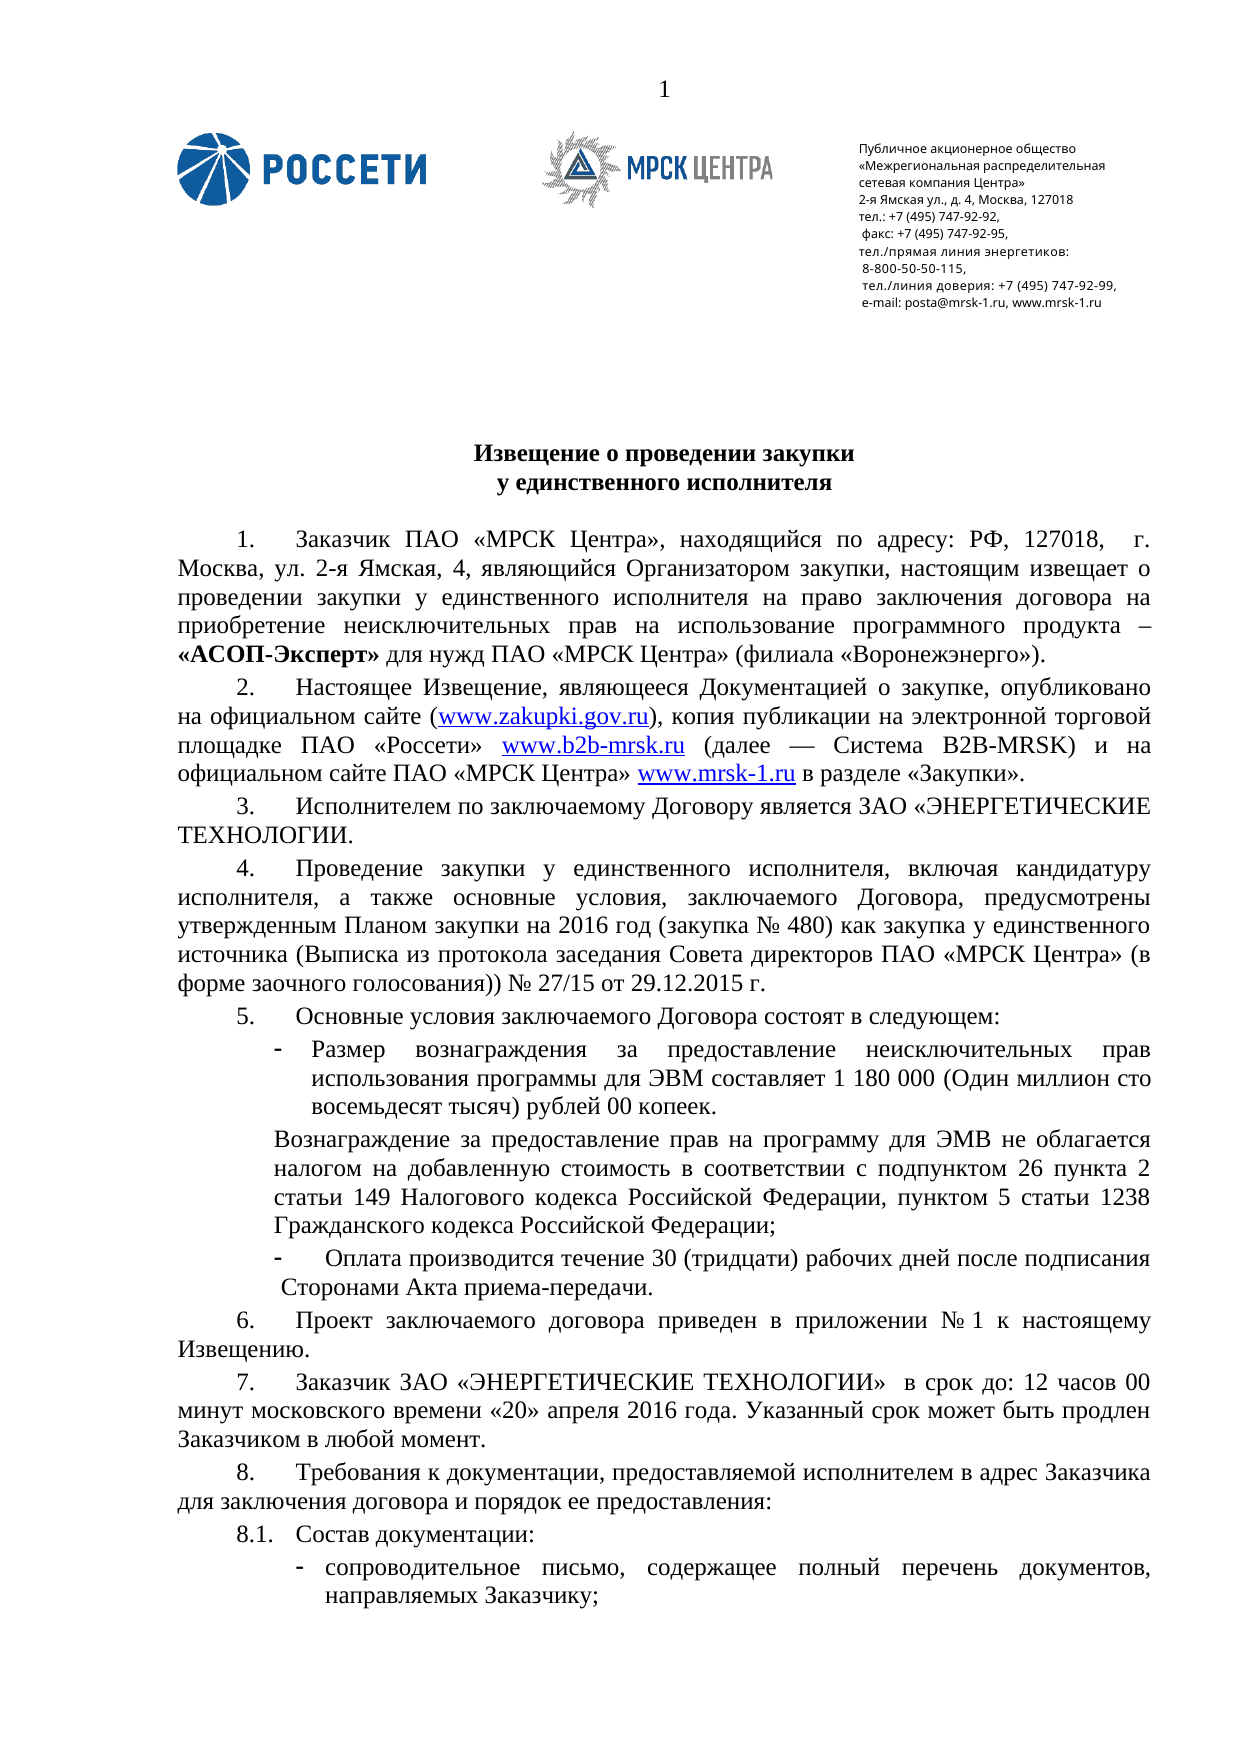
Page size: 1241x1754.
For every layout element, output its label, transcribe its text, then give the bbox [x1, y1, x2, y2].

list сопроводительное письмо, содержащее полный перечень документов, направляемых Заказчику; [295, 1552, 1152, 1609]
list Проведение закупки у единственного исполнителя, включая кандидатуру исполнителя, а также основные условия, заключаемого Договора, предусмотрены утвержденным Планом закупки на 2016 год (закупка № 480) как закупка у единственного источника (Выписка из протокола заседания Совета директоров ПАО «МРСК Центра» (в форме заочного голосования)) № 27/15 от 29.12.2015 г. [177, 853, 1152, 997]
list Размер вознаграждения за предоставление неисключительных прав использования программы для ЭВМ составляет 1 180 000 (Один миллион сто восемьдесят тысяч) рублей 00 копеек. [274, 1034, 1152, 1120]
list Требования к документации, предоставляемой исполнителем в адрес Заказчика для заключения договора и порядок ее предоставления: [177, 1457, 1152, 1515]
list Заказчик ЗАО «ЭНЕРГЕТИЧЕСКИЕ ТЕХНОЛОГИИ» в срок до: 12 часов 00 минут московского времени «20» апреля 2016 года. Указанный срок может быть продлен Заказчиком в любой момент. [177, 1367, 1152, 1453]
list Заказчик ПАО «МРСК Центра», находящийся по адресу: РФ, 127018, г. Москва, ул. 2-я Ямская, 4, являющийся Организатором закупки, настоящим извещает о проведении закупки у единственного исполнителя на право заключения договора на приобретение неисключительных прав на использование программного продукта – «АСОП-Эксперт» для нужд ПАО «МРСК Центра» (филиала «Воронежэнерго»). [177, 524, 1152, 668]
text у единственного исполнителя [177, 467, 1152, 496]
list Исполнителем по заключаемому Договору является ЗАО «ЭНЕРГЕТИЧЕСКИЕ ТЕХНОЛОГИИ. [177, 791, 1152, 849]
text Извещение о проведении закупки [177, 438, 1152, 467]
list Основные условия заключаемого Договора состоят в следующем: [177, 1001, 1152, 1030]
list Настоящее Извещение, являющееся Документацией о закупке, опубликовано на официальном сайте (www.zakupki.gov.ru), копия публикации на электронной торговой площадке ПАО «Россети» www.b2b-mrsk.ru (далее — Система B2B-MRSK) и на официальном сайте ПАО «МРСК Центра» www.mrsk-1.ru в разделе «Закупки». [177, 672, 1152, 787]
picture [177, 131, 773, 208]
list Проект заключаемого договора приведен в приложении № 1 к настоящему Извещению. [177, 1305, 1152, 1363]
list Оплата производится течение 30 (тридцати) рабочих дней после подписания Сторонами Акта приема-передачи. [274, 1243, 1152, 1301]
list Состав документации: [177, 1519, 1152, 1548]
text Вознаграждение за предоставление прав на программу для ЭМВ не облагается налогом на добавленную стоимость в соответствии с подпунктом 26 пункта 2 статьи 149 Налогового кодекса Российской Федерации, пунктом 5 статьи 1238 Гражданского кодекса Российской Федерации; [274, 1124, 1152, 1239]
